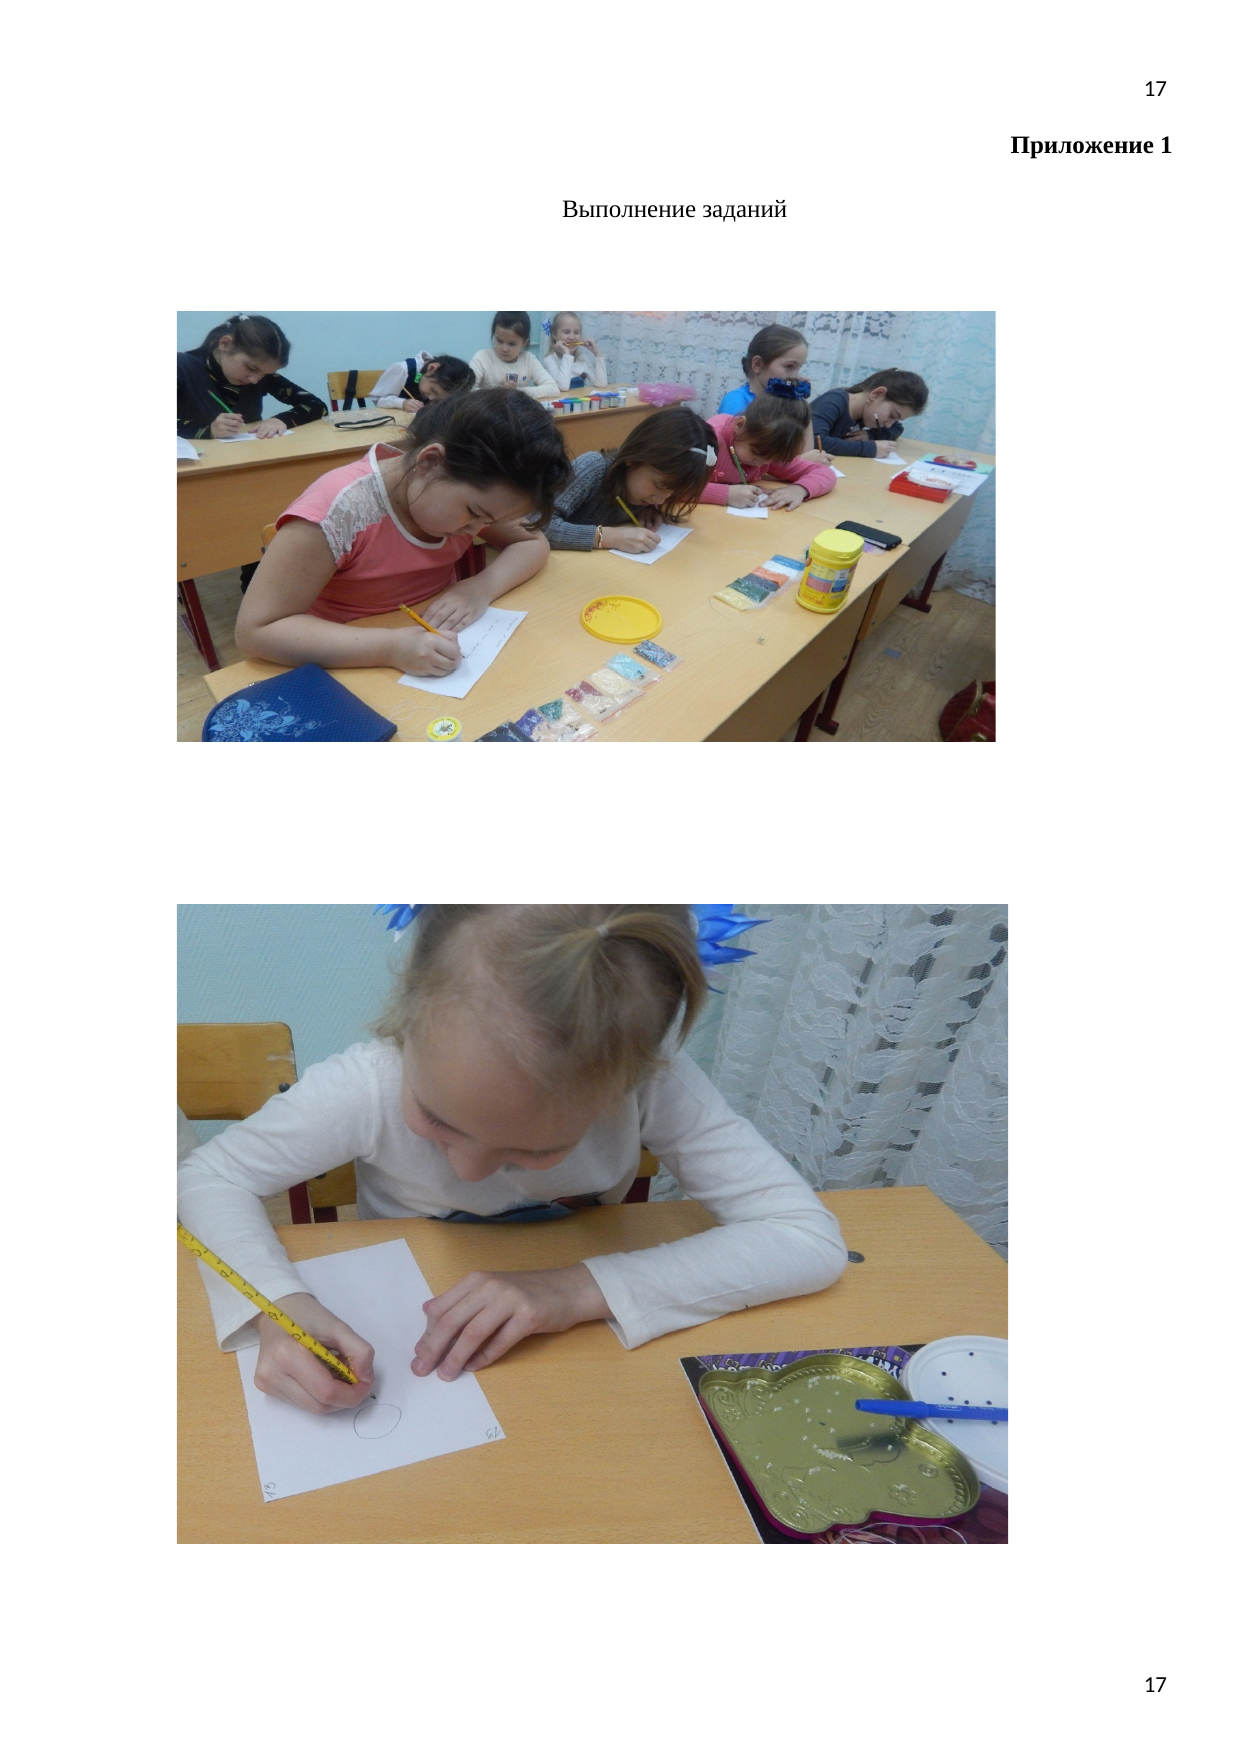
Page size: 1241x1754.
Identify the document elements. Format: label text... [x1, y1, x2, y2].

picture [176, 904, 1009, 1544]
text Приложение 1 [117, 130, 1172, 159]
picture [176, 311, 996, 742]
text Выполнение заданий [117, 194, 1172, 223]
